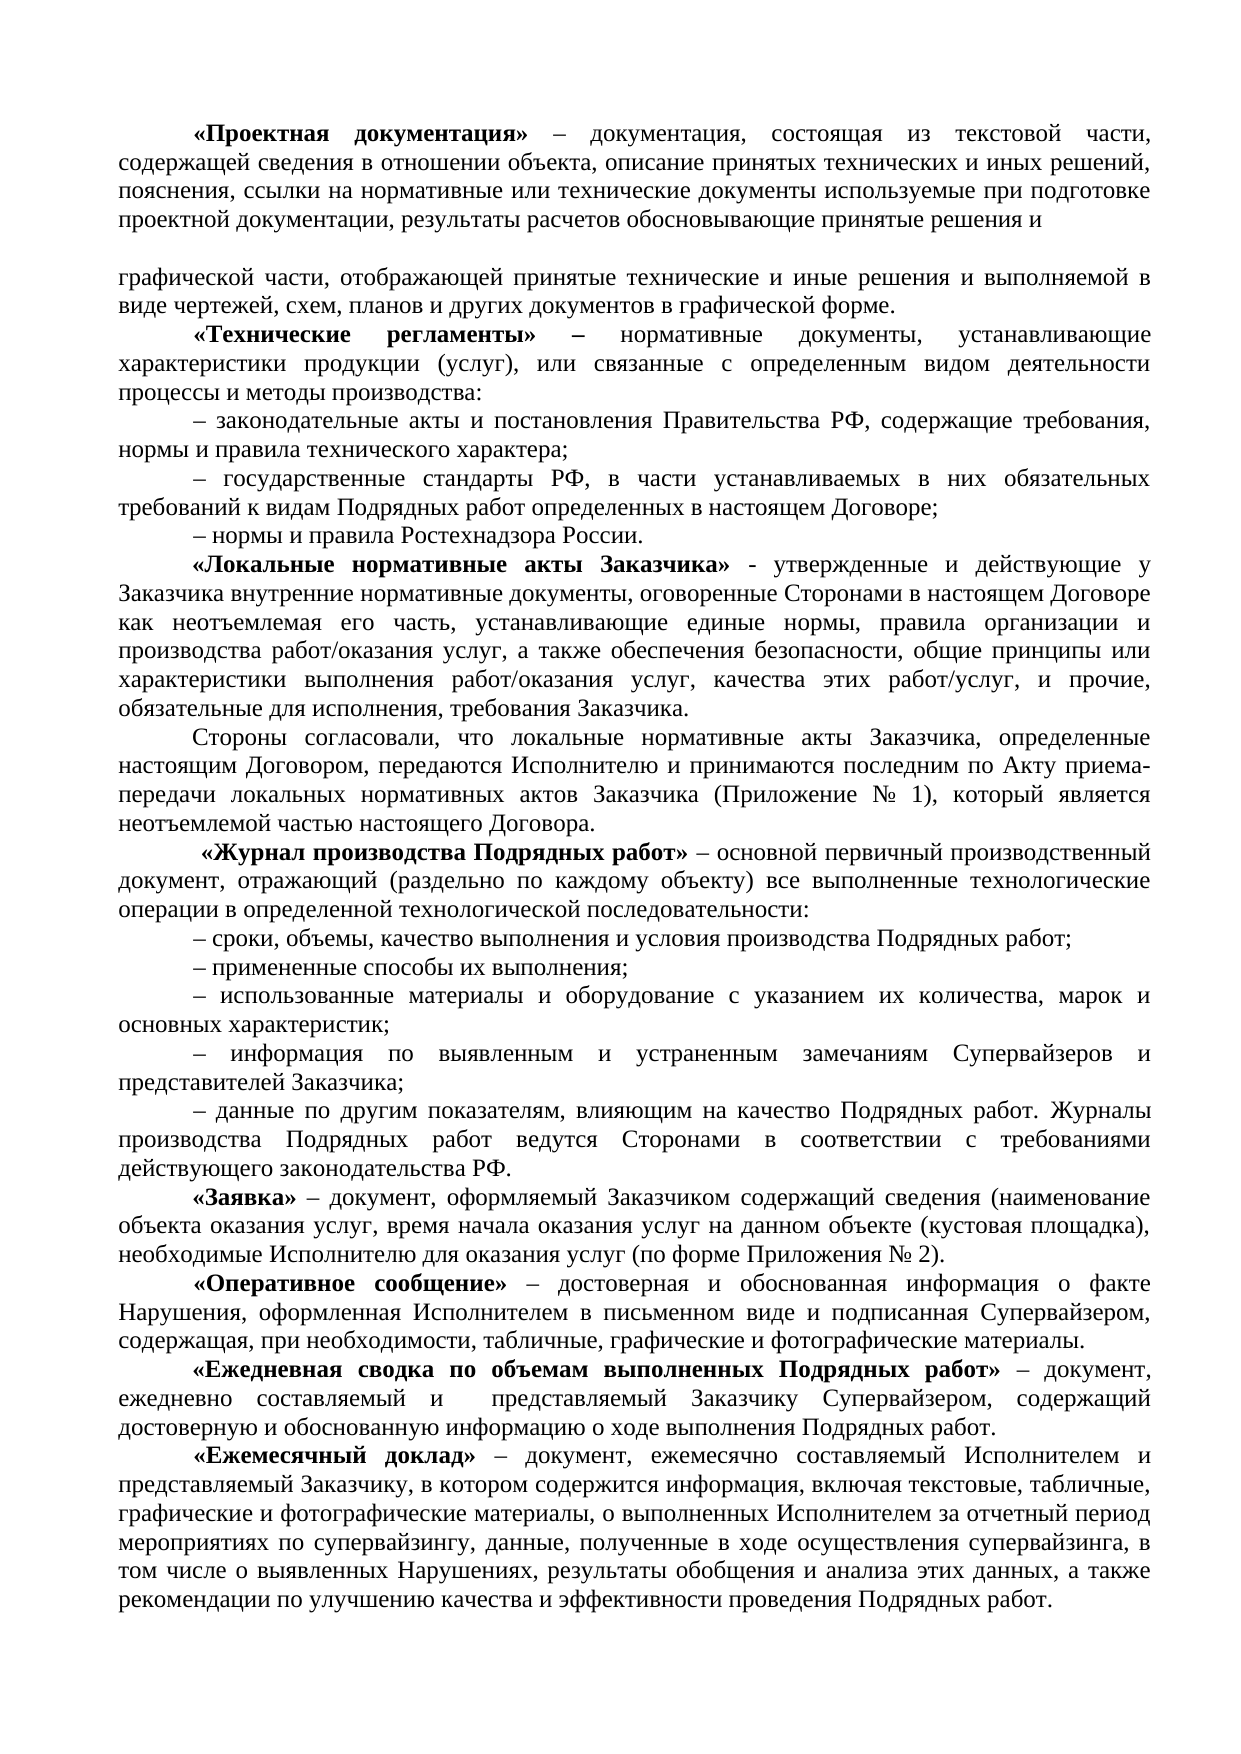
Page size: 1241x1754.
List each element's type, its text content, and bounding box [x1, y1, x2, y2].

text – примененные способы их выполнения; [118, 952, 1152, 981]
text «Оперативное сообщение» – достоверная и обоснованная информация о факте Нарушения, оформленная Исполнителем в письменном виде и подписанная Супервайзером, содержащая, при необходимости, табличные, графические и фотографические материалы. [118, 1268, 1152, 1354]
text «Ежедневная сводка по объемам выполненных Подрядных работ» – документ, ежедневно составляемый и представляемый Заказчику Супервайзером, содержащий достоверную и обоснованную информацию о ходе выполнения Подрядных работ. [118, 1354, 1152, 1441]
text графической части, отображающей принятые технические и иные решения и выполняемой в виде чертежей, схем, планов и других документов в графической форме. [118, 262, 1152, 319]
text – данные по другим показателям, влияющим на качество Подрядных работ. Журналы производства Подрядных работ ведутся Сторонами в соответствии с требованиями действующего законодательства РФ. [118, 1096, 1152, 1182]
text «Журнал производства Подрядных работ» – основной первичный производственный документ, отражающий (раздельно по каждому объекту) все выполненные технологические операции в определенной технологической последовательности: [118, 837, 1152, 923]
text – информация по выявленным и устраненным замечаниям Супервайзеров и представителей Заказчика; [118, 1038, 1152, 1096]
text – нормы и правила Ростехнадзора России. [118, 521, 1152, 549]
text – государственные стандарты РФ, в части устанавливаемых в них обязательных требований к видам Подрядных работ определенных в настоящем Договоре; [118, 463, 1152, 521]
text «Локальные нормативные акты Заказчика» - утвержденные и действующие у Заказчика внутренние нормативные документы, оговоренные Сторонами в настоящем Договоре как неотъемлемая его часть, устанавливающие единые нормы, правила организации и производства работ/оказания услуг, а также обеспечения безопасности, общие принципы или характеристики выполнения работ/оказания услуг, качества этих работ/услуг, и прочие, обязательные для исполнения, требования Заказчика. [118, 549, 1152, 722]
text «Технические регламенты» – нормативные документы, устанавливающие характеристики продукции (услуг), или связанные с определенным видом деятельности процессы и методы производства: [118, 319, 1152, 406]
text – сроки, объемы, качество выполнения и условия производства Подрядных работ; [118, 923, 1152, 952]
text «Ежемесячный доклад» – документ, ежемесячно составляемый Исполнителем и представляемый Заказчику, в котором содержится информация, включая текстовые, табличные, графические и фотографические материалы, о выполненных Исполнителем за отчетный период мероприятиях по супервайзингу, данные, полученные в ходе осуществления супервайзинга, в том числе о выявленных Нарушениях, результаты обобщения и анализа этих данных, а также рекомендации по улучшению качества и эффективности проведения Подрядных работ. [118, 1441, 1152, 1613]
text «Заявка» – документ, оформляемый Заказчиком содержащий сведения (наименование объекта оказания услуг, время начала оказания услуг на данном объекте (кустовая площадка), необходимые Исполнителю для оказания услуг (по форме Приложения № 2). [118, 1182, 1152, 1268]
text – законодательные акты и постановления Правительства РФ, содержащие требования, нормы и правила технического характера; [118, 406, 1152, 463]
text Стороны согласовали, что локальные нормативные акты Заказчика, определенные настоящим Договором, передаются Исполнителю и принимаются последним по Акту приема-передачи локальных нормативных актов Заказчика (Приложение № 1), который является неотъемлемой частью настоящего Договора. [118, 722, 1152, 837]
text «Проектная документация» – документация, состоящая из текстовой части, содержащей сведения в отношении объекта, описание принятых технических и иных решений, пояснения, ссылки на нормативные или технические документы используемые при подготовке проектной документации, результаты расчетов обосновывающие принятые решения и [118, 118, 1152, 233]
text – использованные материалы и оборудование с указанием их количества, марок и основных характеристик; [118, 981, 1152, 1038]
